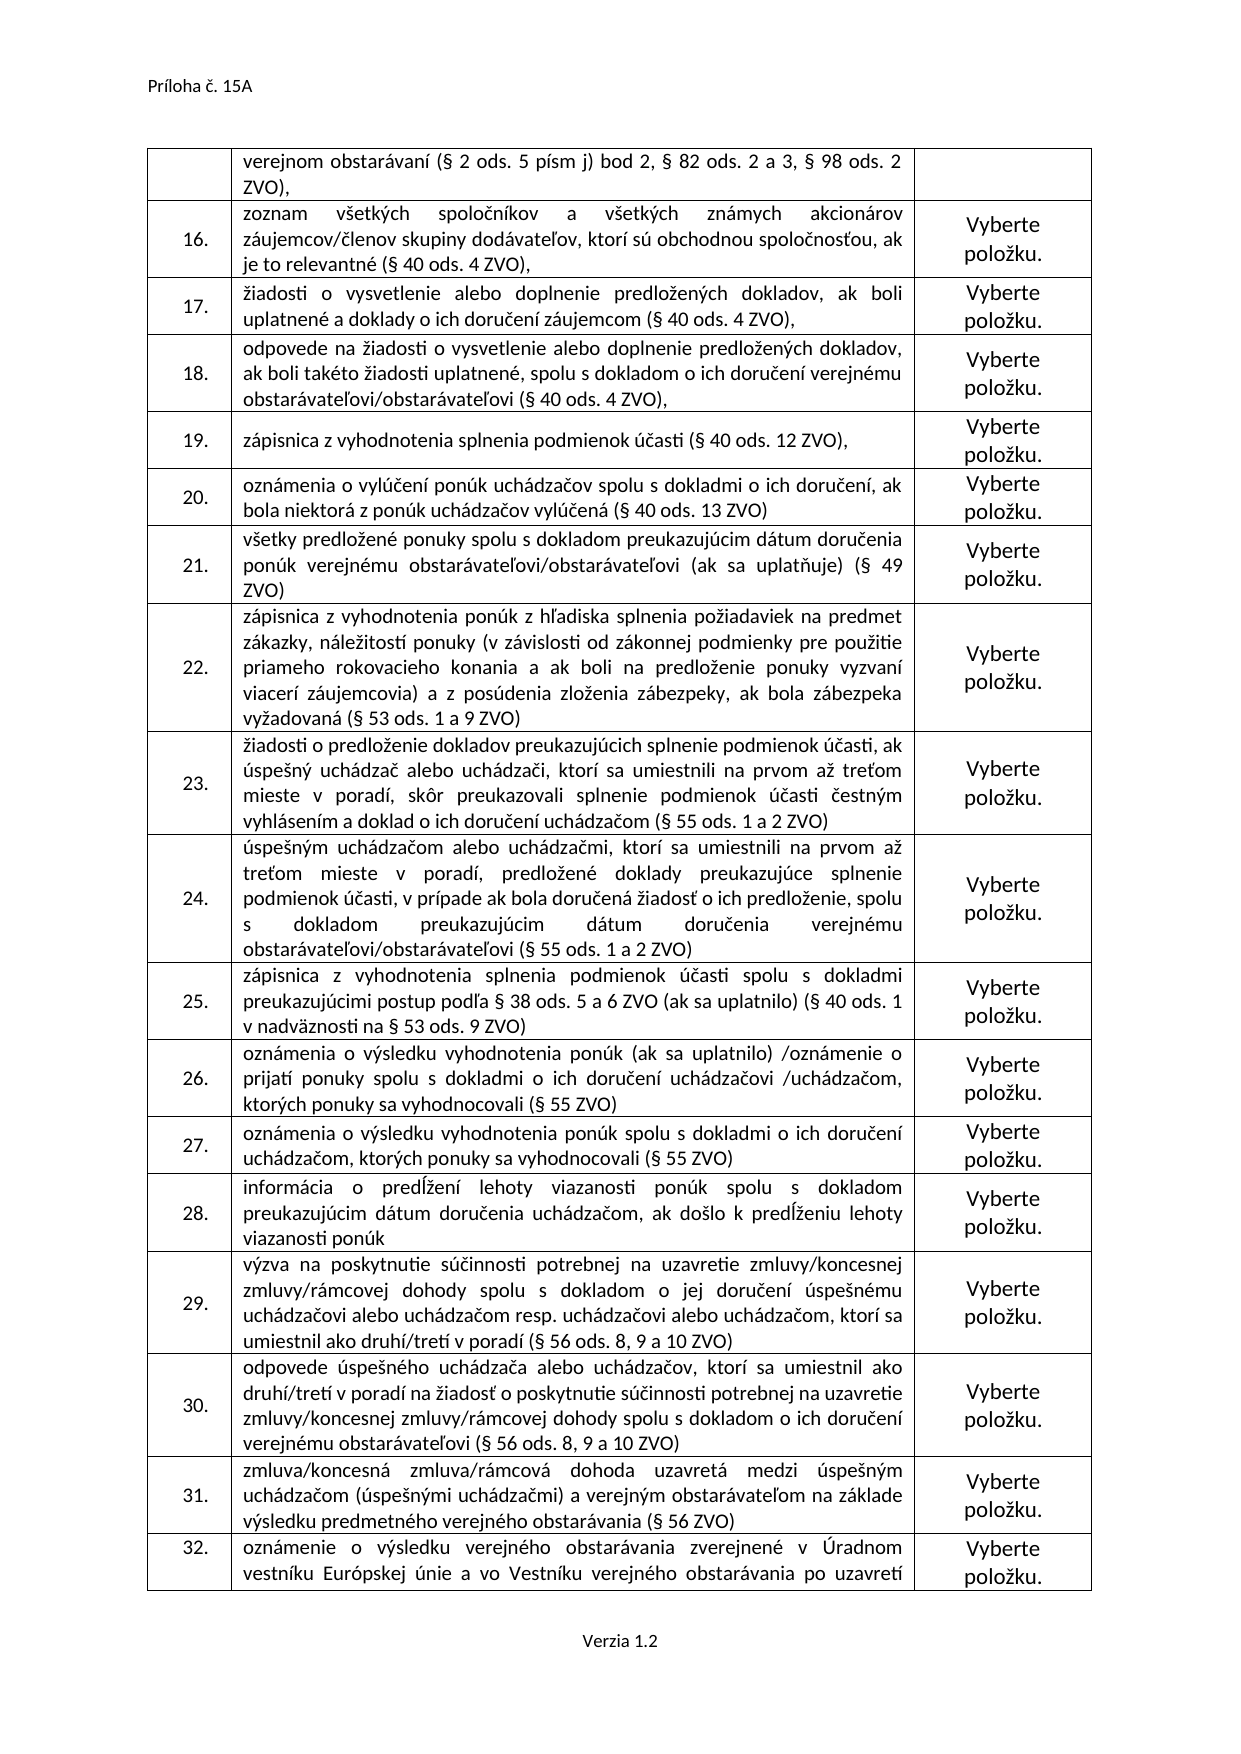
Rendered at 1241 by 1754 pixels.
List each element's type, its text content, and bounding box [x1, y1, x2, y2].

table_cell [148, 1117, 231, 1173]
table_cell [148, 412, 231, 468]
table_cell [148, 1354, 231, 1456]
table_cell [148, 1174, 231, 1251]
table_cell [232, 1534, 914, 1590]
table_cell [148, 149, 231, 199]
table_cell odpovede úspešného uchádzača alebo uchádzačov, ktorí sa umiestnil ako druhí/tretí v poradí na žiadosť o poskytnutie súčinnosti potrebnej na uzavretie zmluvy/koncesnej zmluvy/rámcovej dohody spolu s dokladom o ich doručení verejnému obstarávateľovi (§ 56 ods. 8, 9 a 10 ZVO) [232, 1354, 914, 1456]
table_cell [148, 1534, 231, 1590]
table_cell [148, 335, 231, 411]
table_cell [148, 1457, 231, 1533]
table_cell oznámenia o výsledku vyhodnotenia ponúk spolu s dokladmi o ich doručení uchádzačom, ktorých ponuky sa vyhodnocovali (§ 55 ZVO) [232, 1117, 914, 1173]
table_cell [148, 963, 231, 1039]
table_cell [148, 469, 231, 525]
table_cell výzva na poskytnutie súčinnosti potrebnej na uzavretie zmluvy/koncesnej zmluvy/rámcovej dohody spolu s dokladom o jej doručení úspešnému uchádzačovi alebo uchádzačom resp. uchádzačovi alebo uchádzačom, ktorí sa umiestnil ako druhí/tretí v poradí (§ 56 ods. 8, 9 a 10 ZVO) [232, 1252, 914, 1353]
table_cell [148, 1040, 231, 1116]
table_cell žiadosti o predloženie dokladov preukazujúcich splnenie podmienok účasti, ak úspešný uchádzač alebo uchádzači, ktorí sa umiestnili na prvom až treťom mieste v poradí, skôr preukazovali splnenie podmienok účasti čestným vyhlásením a doklad o ich doručení uchádzačom (§ 55 ods. 1 a 2 ZVO) [232, 732, 914, 833]
table_cell všetky predložené ponuky spolu s dokladom preukazujúcim dátum doručenia ponúk verejnému obstarávateľovi/obstarávateľovi (ak sa uplatňuje) (§ 49 ZVO) [232, 526, 914, 603]
table_cell úspešným uchádzačom alebo uchádzačmi, ktorí sa umiestnili na prvom až treťom mieste v poradí, predložené doklady preukazujúce splnenie podmienok účasti, v prípade ak bola doručená žiadosť o ich predloženie, spolu s dokladom preukazujúcim dátum doručenia verejnému obstarávateľovi/obstarávateľovi (§ 55 ods. 1 a 2 ZVO) [232, 835, 914, 962]
table_cell [148, 1252, 231, 1353]
table_cell [148, 732, 231, 833]
table_cell [148, 526, 231, 603]
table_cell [232, 149, 914, 199]
table_cell zápisnica z vyhodnotenia splnenia podmienok účasti spolu s dokladmi preukazujúcimi postup podľa § 38 ods. 5 a 6 ZVO (ak sa uplatnilo) (§ 40 ods. 1 v nadväznosti na § 53 ods. 9 ZVO) [232, 963, 914, 1039]
table_cell [148, 278, 231, 334]
table_cell [148, 604, 231, 731]
table_cell zápisnica z vyhodnotenia splnenia podmienok účasti (§ 40 ods. 12 ZVO), [232, 412, 914, 468]
table_cell zmluva/koncesná zmluva/rámcová dohoda uzavretá medzi úspešným uchádzačom (úspešnými uchádzačmi) a verejným obstarávateľom na základe výsledku predmetného verejného obstarávania (§ 56 ZVO) [232, 1457, 914, 1533]
table_cell zoznam všetkých spoločníkov a všetkých známych akcionárov záujemcov/členov skupiny dodávateľov, ktorí sú obchodnou spoločnosťou, ak je to relevantné (§ 40 ods. 4 ZVO), [232, 201, 914, 277]
table_cell [148, 201, 231, 277]
table_cell oznámenia o výsledku vyhodnotenia ponúk (ak sa uplatnilo) /oznámenie o prijatí ponuky spolu s dokladmi o ich doručení uchádzačovi /uchádzačom, ktorých ponuky sa vyhodnocovali (§ 55 ZVO) [232, 1040, 914, 1116]
table_cell [148, 835, 231, 962]
table_cell zápisnica z vyhodnotenia ponúk z hľadiska splnenia požiadaviek na predmet zákazky, náležitostí ponuky (v závislosti od zákonnej podmienky pre použitie priameho rokovacieho konania a ak boli na predloženie ponuky vyzvaní viacerí záujemcovia) a z posúdenia zloženia zábezpeky, ak bola zábezpeka vyžadovaná (§ 53 ods. 1 a 9 ZVO) [232, 604, 914, 731]
table_cell informácia o predĺžení lehoty viazanosti ponúk spolu s dokladom preukazujúcim dátum doručenia uchádzačom, ak došlo k predĺženiu lehoty viazanosti ponúk [232, 1174, 914, 1251]
table_cell oznámenia o vylúčení ponúk uchádzačov spolu s dokladmi o ich doručení, ak bola niektorá z ponúk uchádzačov vylúčená (§ 40 ods. 13 ZVO) [232, 469, 914, 525]
table_cell odpovede na žiadosti o vysvetlenie alebo doplnenie predložených dokladov, ak boli takéto žiadosti uplatnené, spolu s dokladom o ich doručení verejnému obstarávateľovi/obstarávateľovi (§ 40 ods. 4 ZVO), [232, 335, 914, 411]
table_cell žiadosti o vysvetlenie alebo doplnenie predložených dokladov, ak boli uplatnené a doklady o ich doručení záujemcom (§ 40 ods. 4 ZVO), [232, 278, 914, 334]
